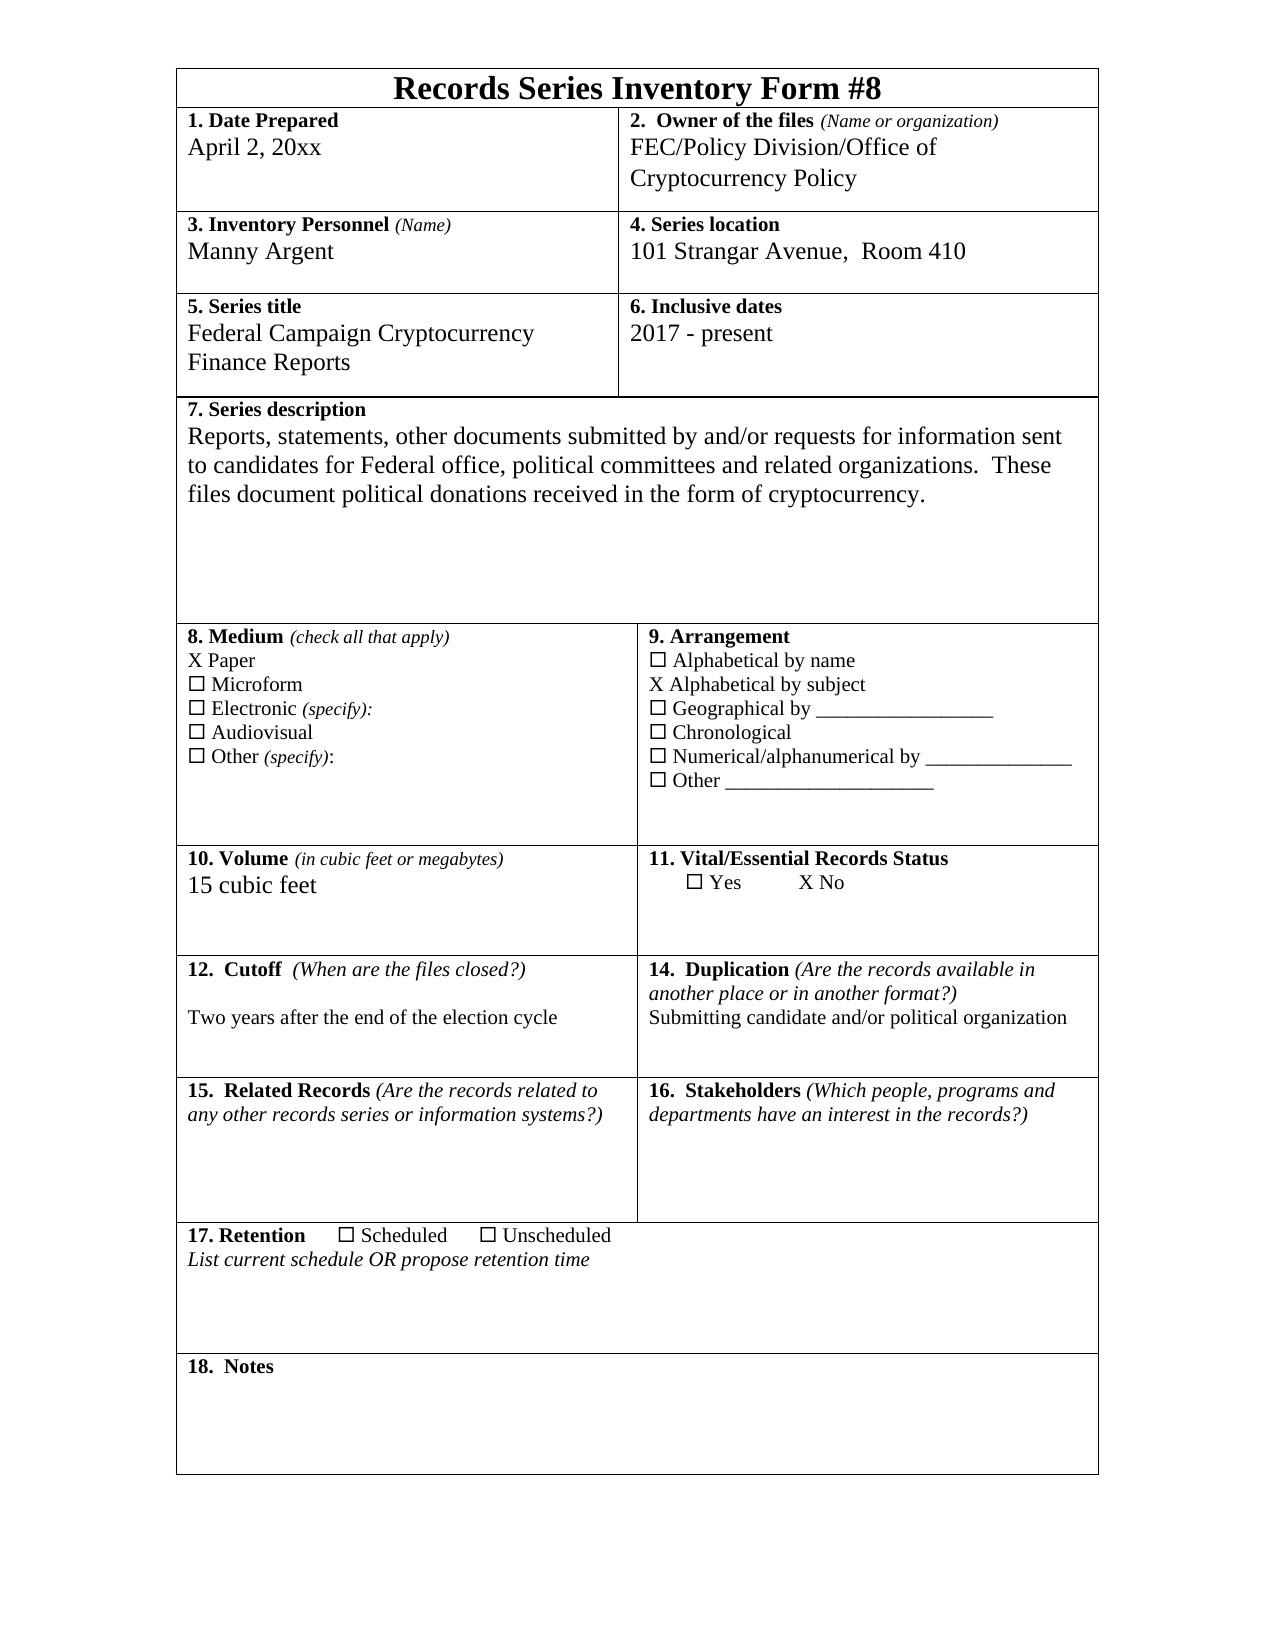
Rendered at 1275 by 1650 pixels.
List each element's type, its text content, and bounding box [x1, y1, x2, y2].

table_cell 4. Series location 101 Strangar Avenue, Room 410 [619, 212, 1098, 293]
table_cell 14. Duplication (Are the records available in another place or in another format?) Submitting candidate and/or political organization [638, 956, 1098, 1077]
table_cell 10. Volume (in cubic feet or megabytes) 15 cubic feet [177, 846, 637, 955]
table_cell 8. Medium (check all that apply) X Paper Microform Electronic (specify): Audiovisual Other (specify): [177, 624, 637, 845]
table_cell 16. Stakeholders (Which people, programs and departments have an interest in the records?) [638, 1078, 1098, 1222]
table_cell 9. Arrangement Alphabetical by name X Alphabetical by subject Geographical by _________________ Chronological Numerical/alphanumerical by ______________ Other ____________________ [638, 624, 1098, 845]
table_cell 12. Cutoff (When are the files closed?) Two years after the end of the election cycle [177, 956, 637, 1077]
table_cell 2. Owner of the files (Name or organization) FEC/Policy Division/Office of Cryptocurrency Policy [619, 108, 1098, 211]
table_cell 17. Retention Scheduled Unscheduled List current schedule OR propose retention time [177, 1223, 1098, 1353]
table_cell 18. Notes [177, 1354, 1098, 1474]
table_cell 7. Series description Reports, statements, other documents submitted by and/or requests for information sent to candidates for Federal office, political committees and related organizations. These files document political donations received in the form of cryptocurrency. [177, 398, 1098, 623]
table_cell 11. Vital/Essential Records Status Yes X No [638, 846, 1098, 955]
table_cell 6. Inclusive dates 2017 - present [619, 294, 1098, 396]
table_cell 1. Date Prepared April 2, 20xx [177, 108, 618, 211]
table_cell 15. Related Records (Are the records related to any other records series or information systems?) [177, 1078, 637, 1222]
table_cell 5. Series title Federal Campaign Cryptocurrency Finance Reports [177, 294, 618, 396]
table_cell 3. Inventory Personnel (Name) Manny Argent [177, 212, 618, 293]
table_header Records Series Inventory Form #8 [177, 69, 1098, 107]
